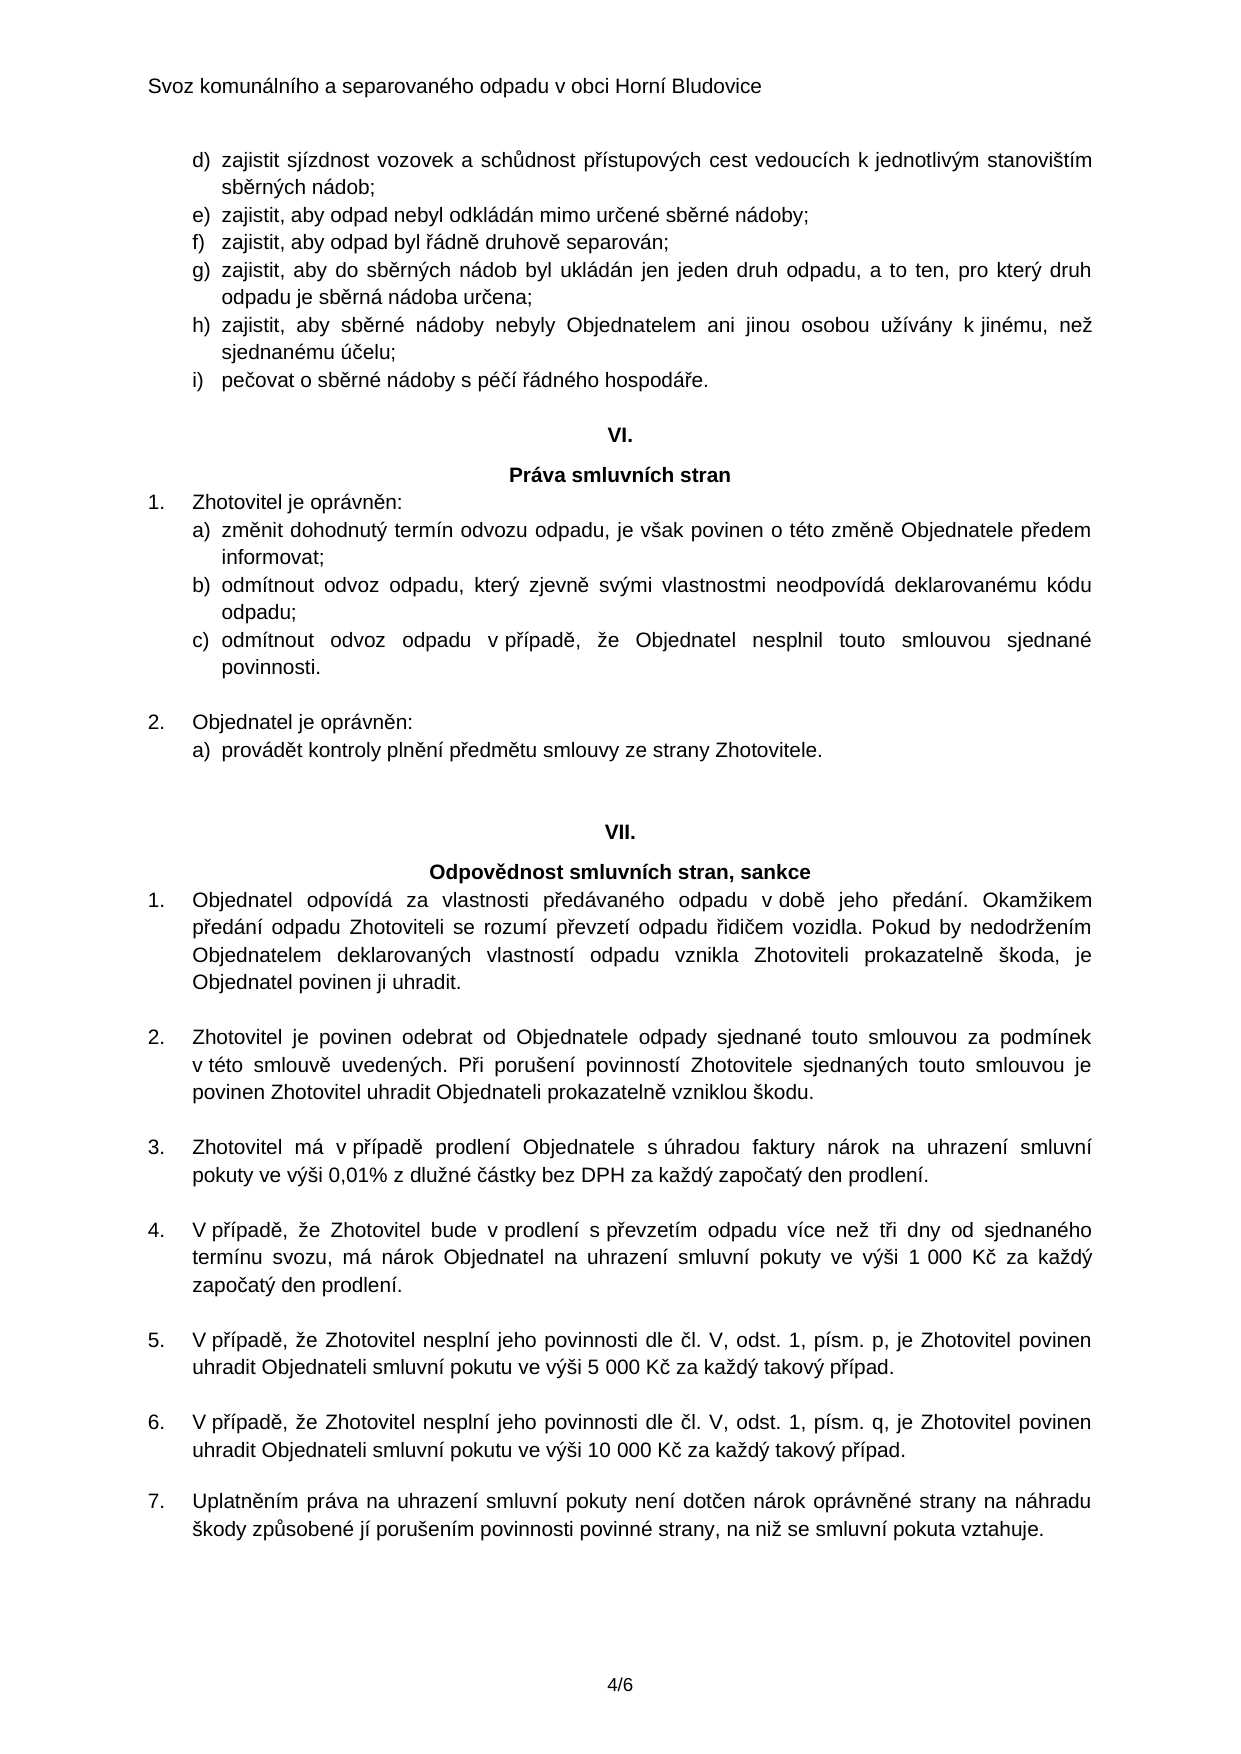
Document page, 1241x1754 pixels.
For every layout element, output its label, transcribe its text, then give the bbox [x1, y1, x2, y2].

list Zhotovitel je oprávněn: [148, 490, 1093, 514]
text Odpovědnost smluvních stran, sankce [148, 860, 1093, 884]
list Uplatněním práva na uhrazení smluvní pokuty není dotčen nárok oprávněné strany na náhradu škody způsobené jí porušením povinnosti povinné strany, na niž se smluvní pokuta vztahuje. [148, 1489, 1093, 1541]
list zajistit sjízdnost vozovek a schůdnost přístupových cest vedoucích k jednotlivým stanovištím sběrných nádob; [192, 148, 1093, 199]
text VI. [148, 423, 1093, 447]
list provádět kontroly plnění předmětu smlouvy ze strany Zhotovitele. [192, 738, 1093, 762]
list odmítnout odvoz odpadu, který zjevně svými vlastnostmi neodpovídá deklarovanému kódu odpadu; [192, 573, 1093, 624]
list Objednatel je oprávněn: [148, 710, 1093, 734]
list odmítnout odvoz odpadu v případě, že Objednatel nesplnil touto smlouvou sjednané povinnosti. [192, 628, 1093, 679]
list zajistit, aby do sběrných nádob byl ukládán jen jeden druh odpadu, a to ten, pro který druh odpadu je sběrná nádoba určena; [192, 258, 1093, 309]
list V případě, že Zhotovitel nesplní jeho povinnosti dle čl. V, odst. 1, písm. p, je Zhotovitel povinen uhradit Objednateli smluvní pokutu ve výši 5 000 Kč za každý takový případ. [148, 1328, 1093, 1379]
text VII. [148, 820, 1093, 844]
text Práva smluvních stran [148, 463, 1093, 487]
list Zhotovitel je povinen odebrat od Objednatele odpady sjednané touto smlouvou za podmínek v této smlouvě uvedených. Při porušení povinností Zhotovitele sjednaných touto smlouvou je povinen Zhotovitel uhradit Objednateli prokazatelně vzniklou škodu. [148, 1025, 1093, 1104]
list Zhotovitel má v případě prodlení Objednatele s úhradou faktury nárok na uhrazení smluvní pokuty ve výši 0,01% z dlužné částky bez DPH za každý započatý den prodlení. [148, 1135, 1093, 1187]
list změnit dohodnutý termín odvozu odpadu, je však povinen o této změně Objednatele předem informovat; [192, 518, 1093, 569]
list Objednatel odpovídá za vlastnosti předávaného odpadu v době jeho předání. Okamžikem předání odpadu Zhotoviteli se rozumí převzetí odpadu řidičem vozidla. Pokud by nedodržením Objednatelem deklarovaných vlastností odpadu vznikla Zhotoviteli prokazatelně škoda, je Objednatel povinen ji uhradit. [148, 888, 1093, 994]
list zajistit, aby odpad nebyl odkládán mimo určené sběrné nádoby; [192, 203, 1093, 227]
list V případě, že Zhotovitel bude v prodlení s převzetím odpadu více než tři dny od sjednaného termínu svozu, má nárok Objednatel na uhrazení smluvní pokuty ve výši 1 000 Kč za každý započatý den prodlení. [148, 1218, 1093, 1297]
list pečovat o sběrné nádoby s péčí řádného hospodáře. [192, 368, 1093, 392]
list V případě, že Zhotovitel nesplní jeho povinnosti dle čl. V, odst. 1, písm. q, je Zhotovitel povinen uhradit Objednateli smluvní pokutu ve výši 10 000 Kč za každý takový případ. [148, 1410, 1093, 1462]
list zajistit, aby sběrné nádoby nebyly Objednatelem ani jinou osobou užívány k jinému, než sjednanému účelu; [192, 313, 1093, 364]
list zajistit, aby odpad byl řádně druhově separován; [192, 230, 1093, 254]
